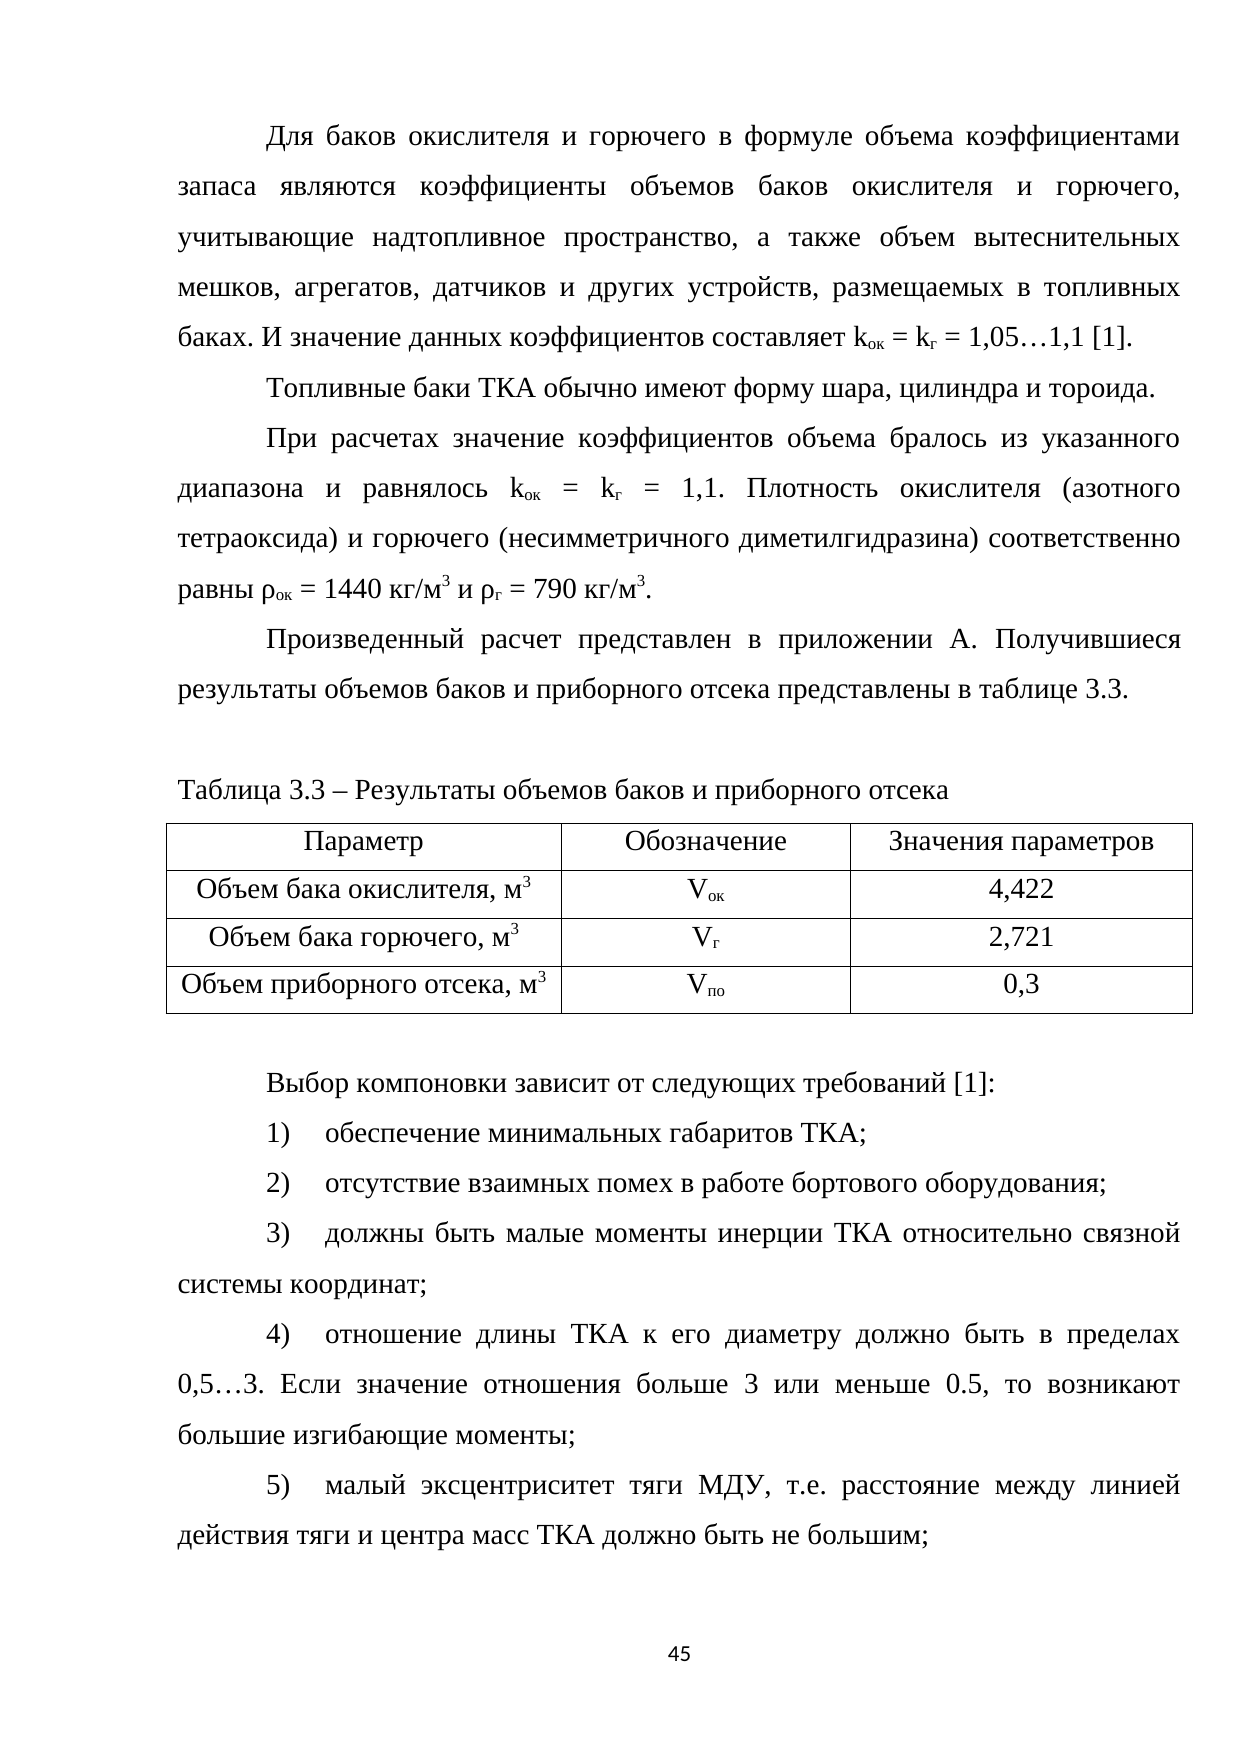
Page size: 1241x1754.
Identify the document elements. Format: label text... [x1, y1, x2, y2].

text Произведенный расчет представлен в приложении А. Получившиеся результаты объемов баков и приборного отсека представлены в таблице 3.3. [177, 621, 1181, 705]
table_header Обозначение [562, 824, 850, 870]
list отсутствие взаимных помех в работе бортового оборудования; [177, 1165, 1181, 1199]
table_cell 2,721 [851, 919, 1192, 966]
table_cell Vпо [562, 967, 850, 1013]
list малый эксцентриситет тяги МДУ, т.е. расстояние между линией действия тяги и центра масс ТКА должно быть не большим; [177, 1467, 1181, 1551]
list обеспечение минимальных габаритов ТКА; [177, 1115, 1181, 1148]
text Таблица 3.3 – Результаты объемов баков и приборного отсека [177, 772, 1181, 806]
list должны быть малые моменты инерции ТКА относительно связной системы координат; [177, 1216, 1181, 1299]
text При расчетах значение коэффициентов объема бралось из указанного диапазона и равнялось kок = kг = 1,1. Плотность окислителя (азотного тетраоксида) и горючего (несимметричного диметилгидразина) соответственно равны ρок = 1440 кг/м3 и ρг = 790 кг/м3. [177, 420, 1181, 604]
table_cell Vг [562, 919, 850, 966]
table_cell Vок [562, 871, 850, 918]
table_cell Объем бака окислителя, м3 [167, 871, 561, 918]
table_cell Объем приборного отсека, м3 [167, 967, 561, 1013]
table_header Параметр [167, 824, 561, 870]
text Для баков окислителя и горючего в формуле объема коэффициентами запаса являются коэффициенты объемов баков окислителя и горючего, учитывающие надтопливное пространство, а также объем вытеснительных мешков, агрегатов, датчиков и других устройств, размещаемых в топливных баках. И значение данных коэффициентов составляет kок = kг = 1,05…1,1 [1]. [177, 118, 1181, 353]
text Топливные баки ТКА обычно имеют форму шара, цилиндра и тороида. [177, 370, 1181, 403]
table_cell 0,3 [851, 967, 1192, 1013]
list отношение длины ТКА к его диаметру должно быть в пределах 0,5…3. Если значение отношения больше 3 или меньше 0.5, то возникают большие изгибающие моменты; [177, 1316, 1181, 1450]
text Выбор компоновки зависит от следующих требований [1]: [177, 1065, 1181, 1098]
table_cell Объем бака горючего, м3 [167, 919, 561, 966]
table_header Значения параметров [851, 824, 1192, 870]
table_cell 4,422 [851, 871, 1192, 918]
